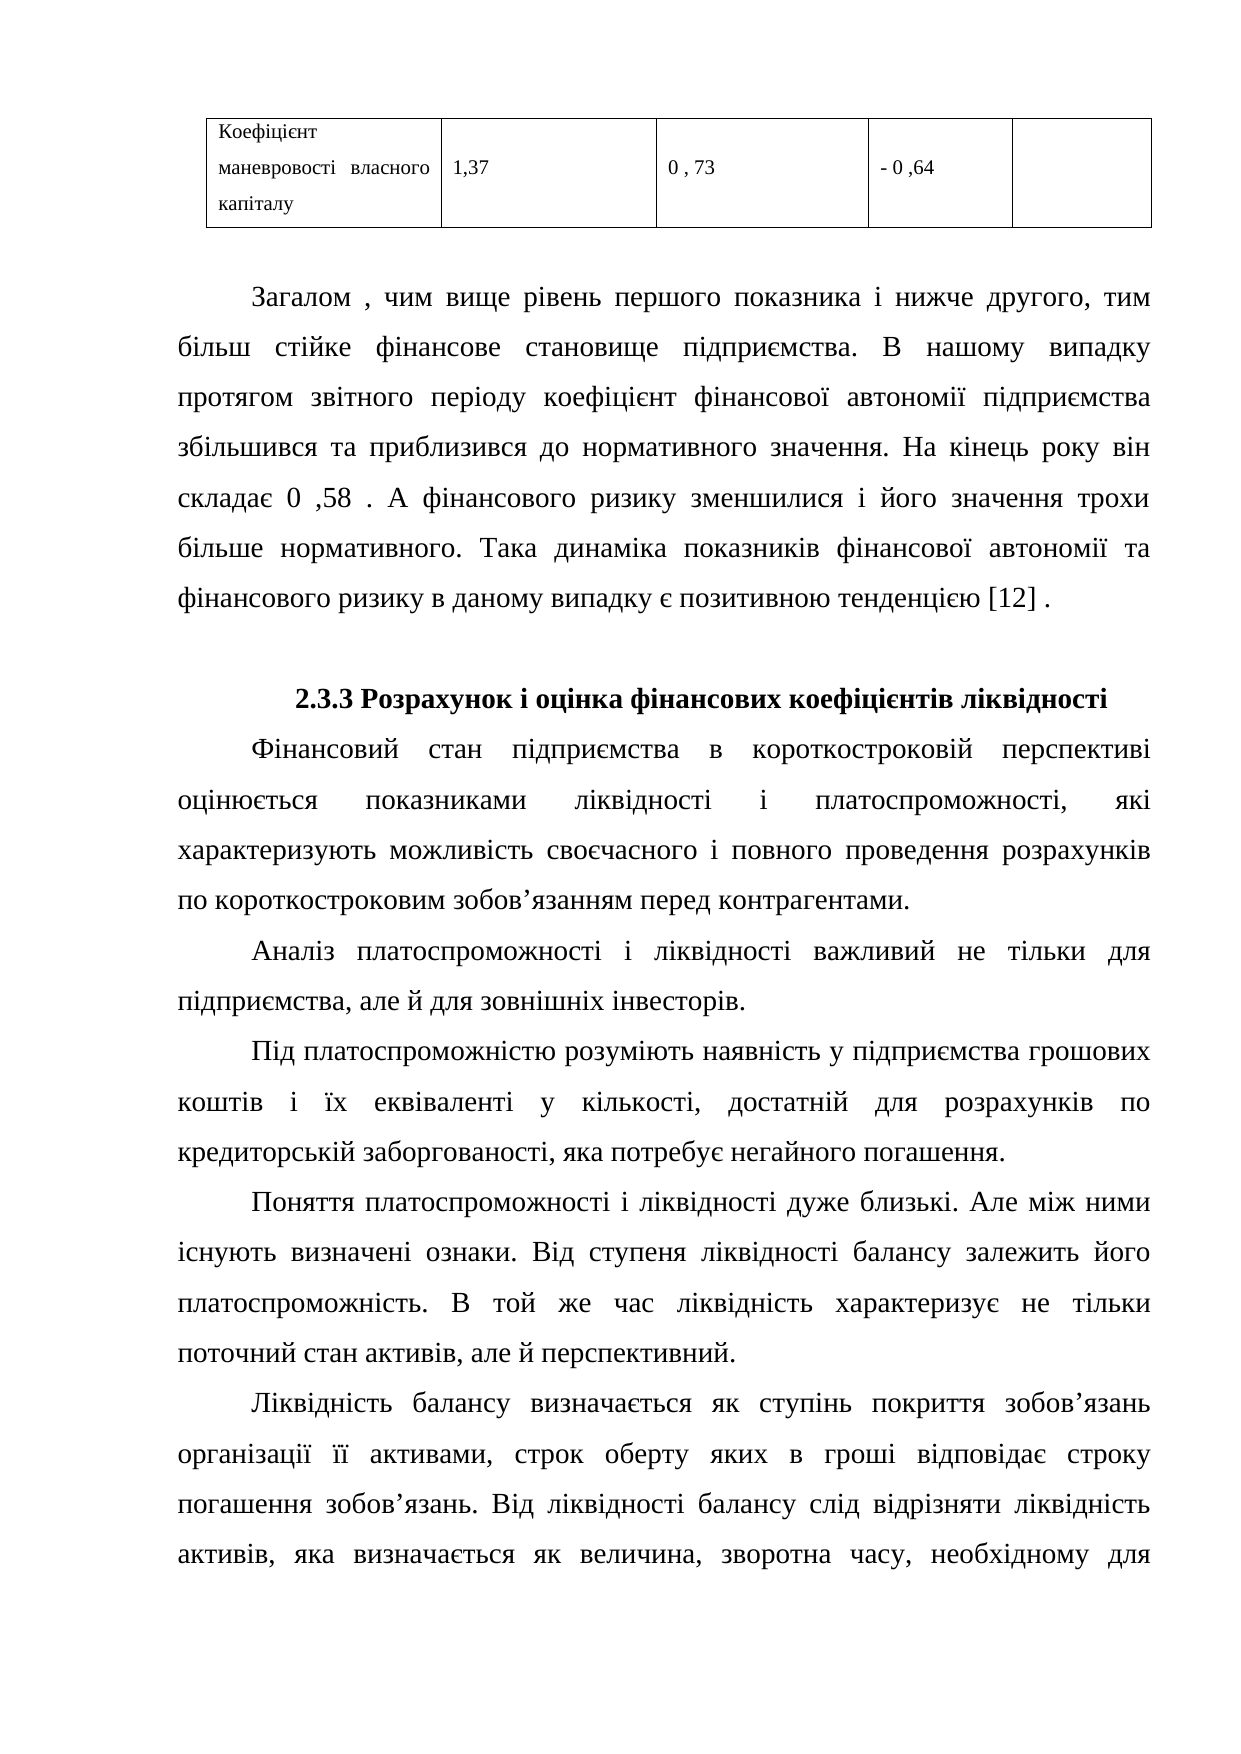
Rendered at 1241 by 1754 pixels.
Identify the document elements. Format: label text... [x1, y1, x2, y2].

table_cell Коефіцієнт маневровості власного капіталу [207, 119, 441, 227]
table_cell 0 , 73 [657, 119, 868, 227]
text Фінансовий стан підприємства в короткостроковій перспективі оцінюється показниками ліквідності і платоспроможності, які характеризують можливість своєчасного і повного проведення розрахунків по короткостроковим зобов’язанням перед контрагентами. [177, 731, 1152, 916]
table_cell 1,37 [442, 119, 656, 227]
text 2.3.3 Розрахунок і оцінка фінансових коефіцієнтів ліквідності [177, 681, 1152, 715]
text Поняття платоспроможності і ліквідності дуже близькі. Але між ними існують визначені ознаки. Від ступеня ліквідності балансу залежить його платоспроможність. В той же час ліквідність характеризує не тільки поточний стан активів, але й перспективний. [177, 1184, 1152, 1369]
text Під платоспроможністю розуміють наявність у підприємства грошових коштів і їх еквіваленті у кількості, достатній для розрахунків по кредиторській заборгованості, яка потребує негайного погашення. [177, 1033, 1152, 1167]
text Загалом , чим вище рівень першого показника і нижче другого, тим більш стійке фінансове становище підприємства. В нашому випадку протягом звітного періоду коефіцієнт фінансової автономії підприємства збільшився та приблизився до нормативного значення. На кінець року він складає 0 ,58 . А фінансового ризику зменшилися і його значення трохи більше нормативного. Така динаміка показників фінансової автономії та фінансового ризику в даному випадку є позитивною тенденцією [12] . [177, 279, 1152, 614]
table_cell [1013, 119, 1151, 227]
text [177, 1386, 1152, 1570]
table_cell - 0 ,64 [869, 119, 1012, 227]
text Аналіз платоспроможності і ліквідності важливий не тільки для підприємства, але й для зовнішніх інвесторів. [177, 933, 1152, 1017]
